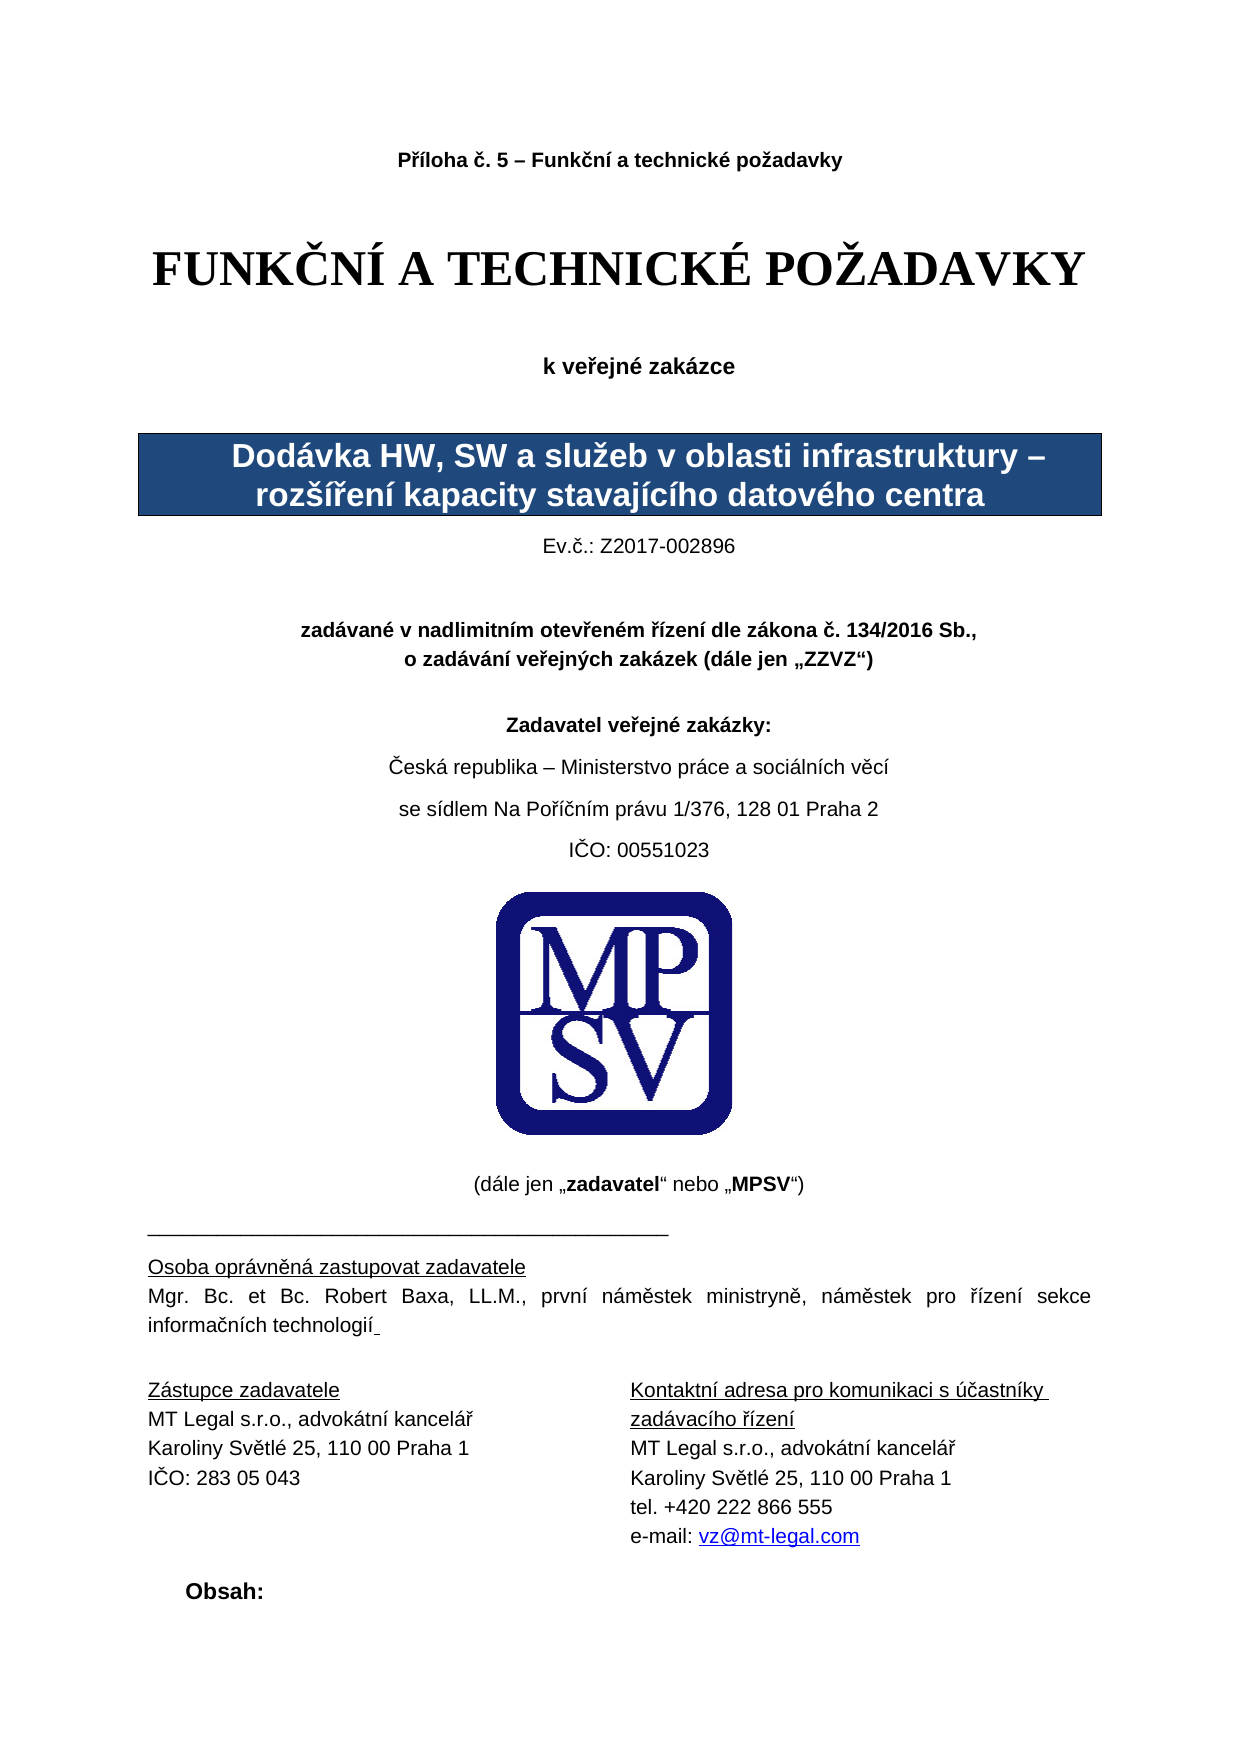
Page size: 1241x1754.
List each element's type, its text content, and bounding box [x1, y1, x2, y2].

text IČO: 00551023 [148, 833, 1092, 862]
table_header Zástupce zadavatele MT Legal s.r.o., advokátní kancelář Karoliny Světlé 25, 110 00 Praha 1 IČO: 283 05 043 [136, 1373, 619, 1548]
text Ev.č.: Z2017-002896 [148, 529, 1092, 558]
text _____________________________________________ [148, 1208, 1092, 1237]
text Osoba oprávněná zastupovat zadavatele [148, 1250, 1092, 1279]
text zadávané v nadlimitním otevřeném řízení dle zákona č. 134/2016 Sb., [148, 612, 1092, 641]
text Příloha č. 5 – Funkční a technické požadavky [148, 148, 1092, 172]
text Mgr. Bc. et Bc. Robert Baxa, LL.M., první náměstek ministryně, náměstek pro řízení sekce informačních technologií [148, 1279, 1092, 1337]
text Česká republika – Ministerstvo práce a sociálních věcí [148, 750, 1092, 779]
table_header Kontaktní adresa pro komunikaci s účastníky zadávacího řízení MT Legal s.r.o., advokátní kancelář Karoliny Světlé 25, 110 00 Praha 1 tel. +420 222 866 555 e-mail: vz@mt-legal.com [619, 1373, 1104, 1548]
text se sídlem Na Poříčním právu 1/376, 128 01 Praha 2 [148, 791, 1092, 821]
text FUNKČNÍ A TECHNICkÉ POŽADAVKY [148, 238, 1092, 296]
text (dále jen „zadavatel“ nebo „MPSV“) [148, 1166, 1092, 1196]
text o zadávání veřejných zakázek (dále jen „ZZVZ“) [148, 641, 1092, 671]
text Dodávka HW, SW a služeb v oblasti infrastruktury – rozšíření kapacity stavajícího datového centra [139, 434, 1101, 515]
text Obsah: [148, 1578, 1092, 1604]
text k veřejné zakázce [148, 350, 1092, 379]
picture [496, 892, 733, 1135]
text Zadavatel veřejné zakázky: [148, 708, 1092, 737]
